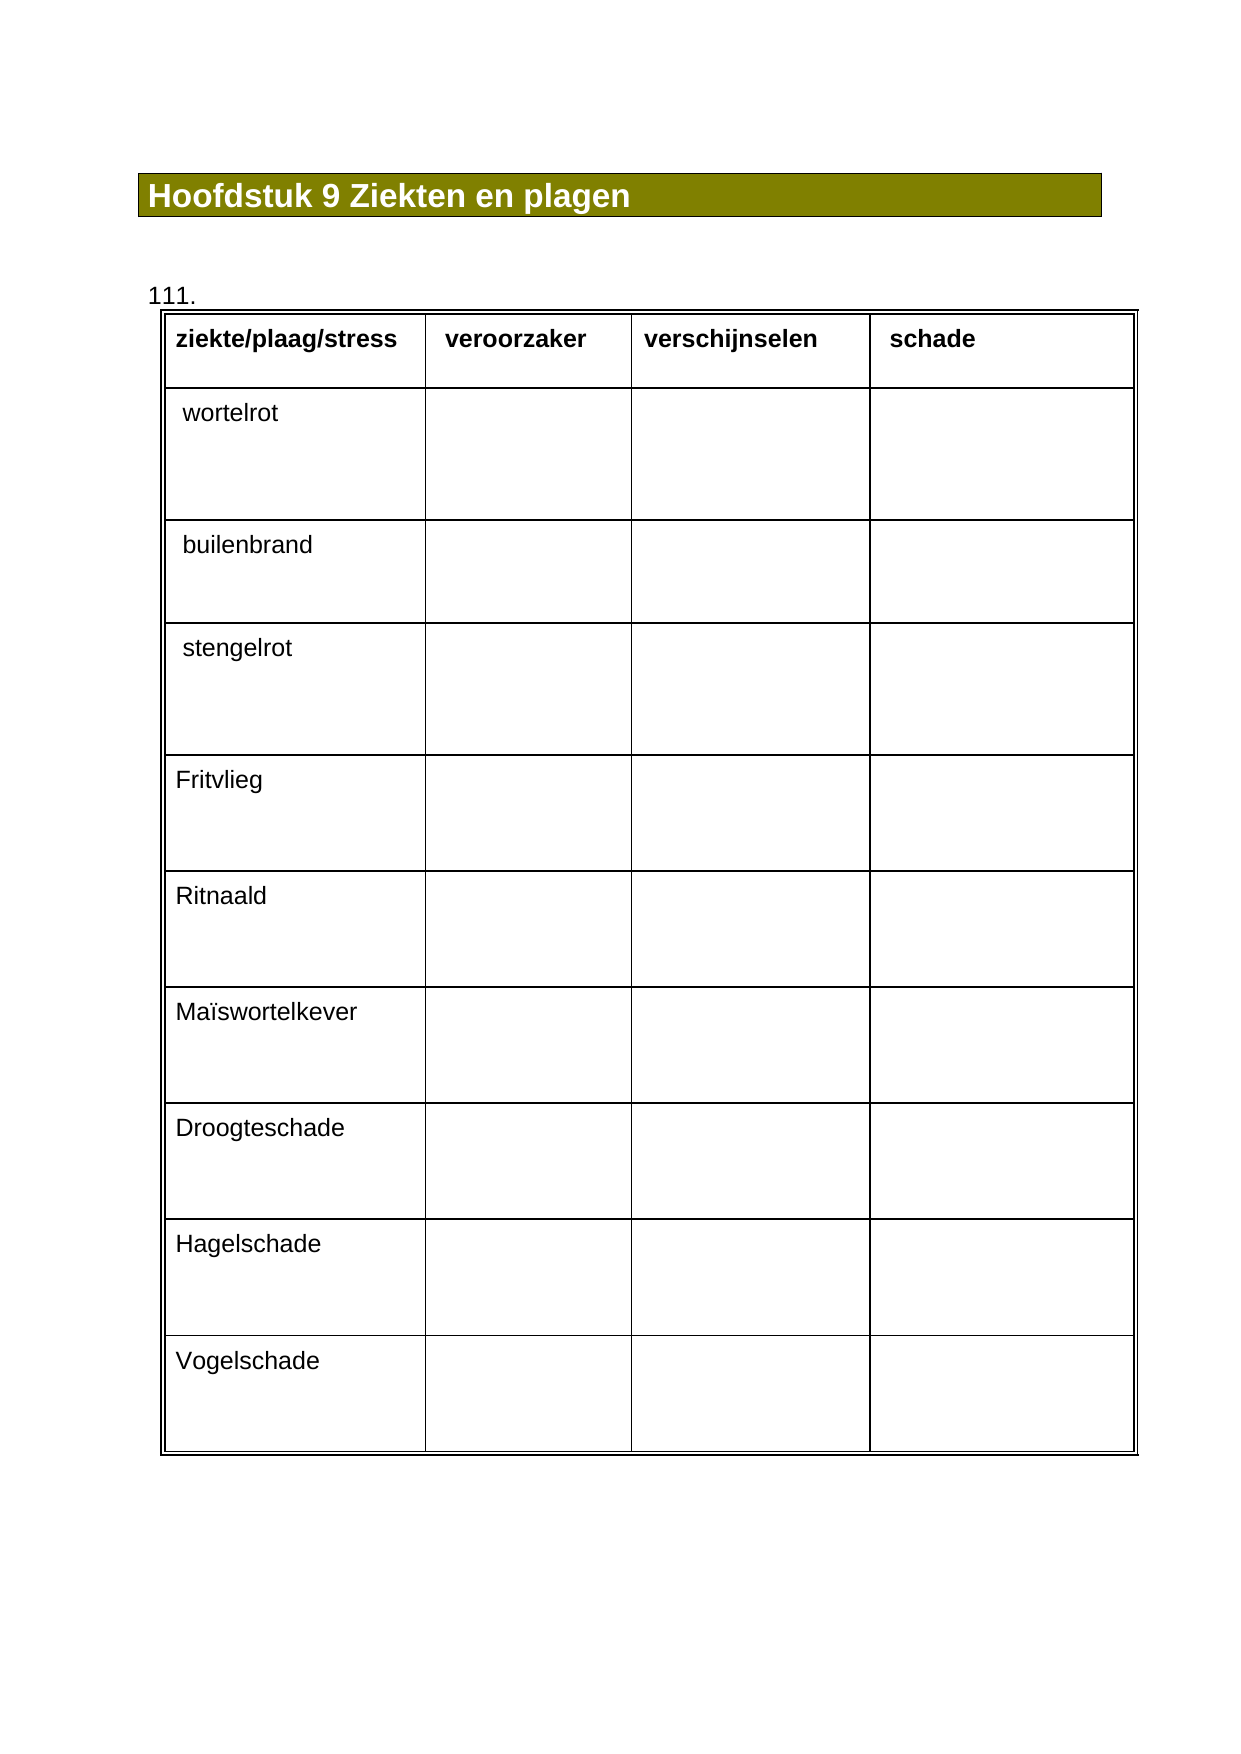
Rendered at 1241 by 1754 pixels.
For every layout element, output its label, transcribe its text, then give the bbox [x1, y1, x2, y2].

table_cell [426, 756, 631, 870]
table_cell [426, 389, 631, 519]
table_cell [426, 988, 631, 1102]
subtitle Hoofdstuk 9 Ziekten en plagen [139, 174, 1101, 216]
table_cell [632, 1104, 869, 1218]
table_cell Hagelschade [166, 1220, 425, 1334]
table_cell [632, 1220, 869, 1334]
table_cell [871, 872, 1133, 986]
table_cell [632, 521, 869, 622]
table_cell [632, 988, 869, 1102]
table_cell Maïswortelkever [166, 988, 425, 1102]
table_cell [426, 872, 631, 986]
table_header ziekte/plaag/stress [166, 315, 425, 387]
table_cell [871, 389, 1133, 519]
table_cell [632, 872, 869, 986]
table_cell [426, 521, 631, 622]
table_cell [632, 624, 869, 754]
table_cell [871, 521, 1133, 622]
table_header veroorzaker [426, 315, 631, 387]
table_header verschijnselen [632, 315, 869, 387]
table_cell Vogelschade [166, 1336, 425, 1451]
table_cell [426, 1220, 631, 1334]
table_cell [871, 1104, 1133, 1218]
table_cell [871, 1220, 1133, 1334]
table_cell [871, 988, 1133, 1102]
table_cell Ritnaald [166, 872, 425, 986]
table_cell [871, 1336, 1133, 1451]
table_cell [632, 1336, 869, 1451]
table_cell [632, 756, 869, 870]
table_cell [426, 624, 631, 754]
table_cell Fritvlieg [166, 756, 425, 870]
table_cell Droogteschade [166, 1104, 425, 1218]
table_cell wortelrot [166, 389, 425, 519]
text 111. [148, 281, 1093, 309]
table_cell [426, 1104, 631, 1218]
table_cell [871, 624, 1133, 754]
table_cell builenbrand [166, 521, 425, 622]
table_cell [632, 389, 869, 519]
table_cell stengelrot [166, 624, 425, 754]
table_header schade [871, 315, 1133, 387]
table_cell [871, 756, 1133, 870]
table_cell [426, 1336, 631, 1451]
